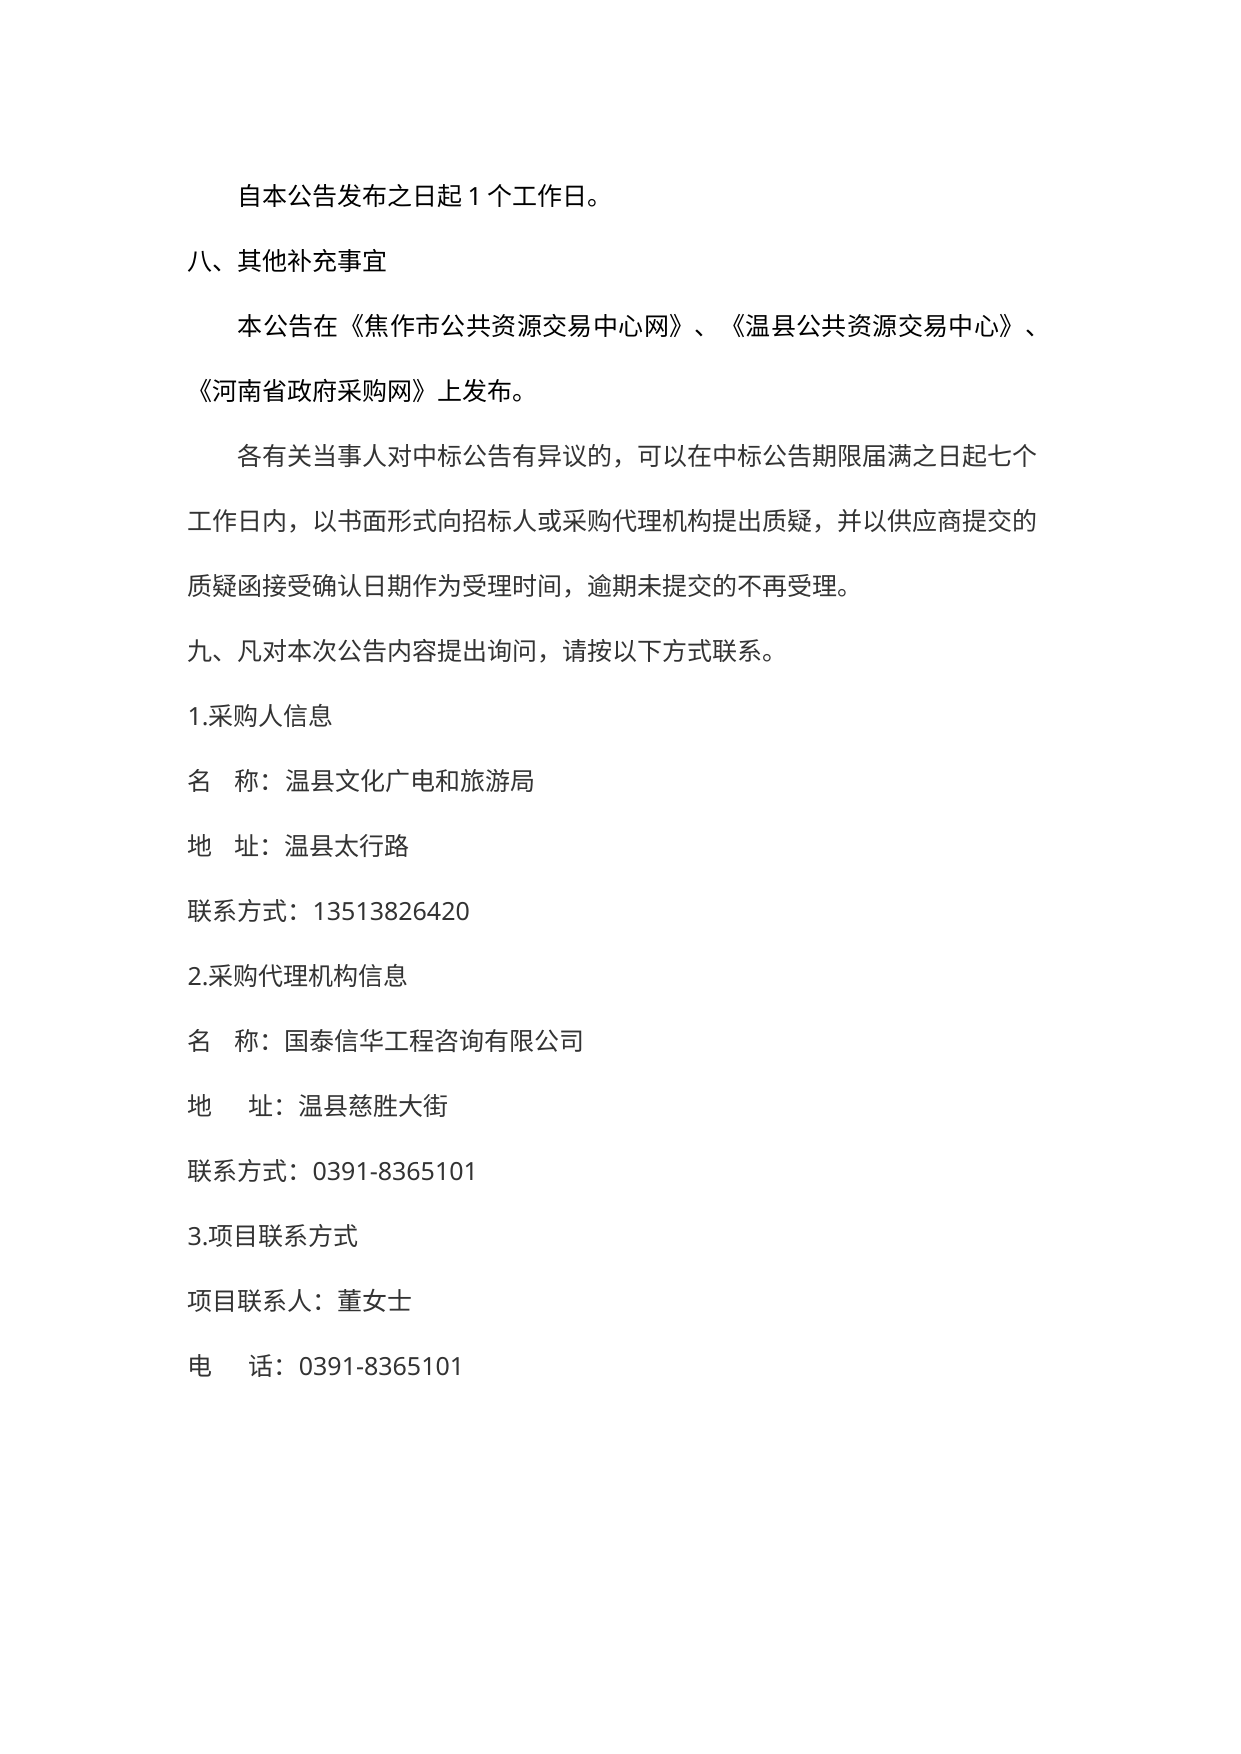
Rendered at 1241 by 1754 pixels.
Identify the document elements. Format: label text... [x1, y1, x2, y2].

text 3.项目联系方式 [187, 1202, 1053, 1267]
text 联系方式：0391-8365101 [187, 1137, 1053, 1202]
text 1.采购人信息 [187, 682, 1053, 747]
text 项目联系人：董女士 [187, 1267, 1053, 1332]
text 各有关当事人对中标公告有异议的，可以在中标公告期限届满之日起七个工作日内，以书面形式向招标人或采购代理机构提出质疑，并以供应商提交的质疑函接受确认日期作为受理时间，逾期未提交的不再受理。 [187, 422, 1053, 617]
text 地 址：温县慈胜大街 [187, 1072, 1053, 1137]
text 名 称：温县文化广电和旅游局 [187, 747, 1053, 812]
text 地 址：温县太行路 [187, 812, 1053, 877]
text 名 称：国泰信华工程咨询有限公司 [187, 1007, 1053, 1072]
text 联系方式：13513826420 [187, 877, 1053, 942]
text 电 话：0391-8365101 [187, 1332, 1053, 1397]
text 自本公告发布之日起1个工作日。 [187, 162, 1053, 227]
list 本公告在《焦作市公共资源交易中心网》、《温县公共资源交易中心》、《河南省政府采购网》上发布。 [187, 292, 1053, 422]
list 其他补充事宜 [187, 227, 1053, 292]
text 九、凡对本次公告内容提出询问，请按以下方式联系。 [187, 617, 1053, 682]
text 2.采购代理机构信息 [187, 942, 1053, 1007]
